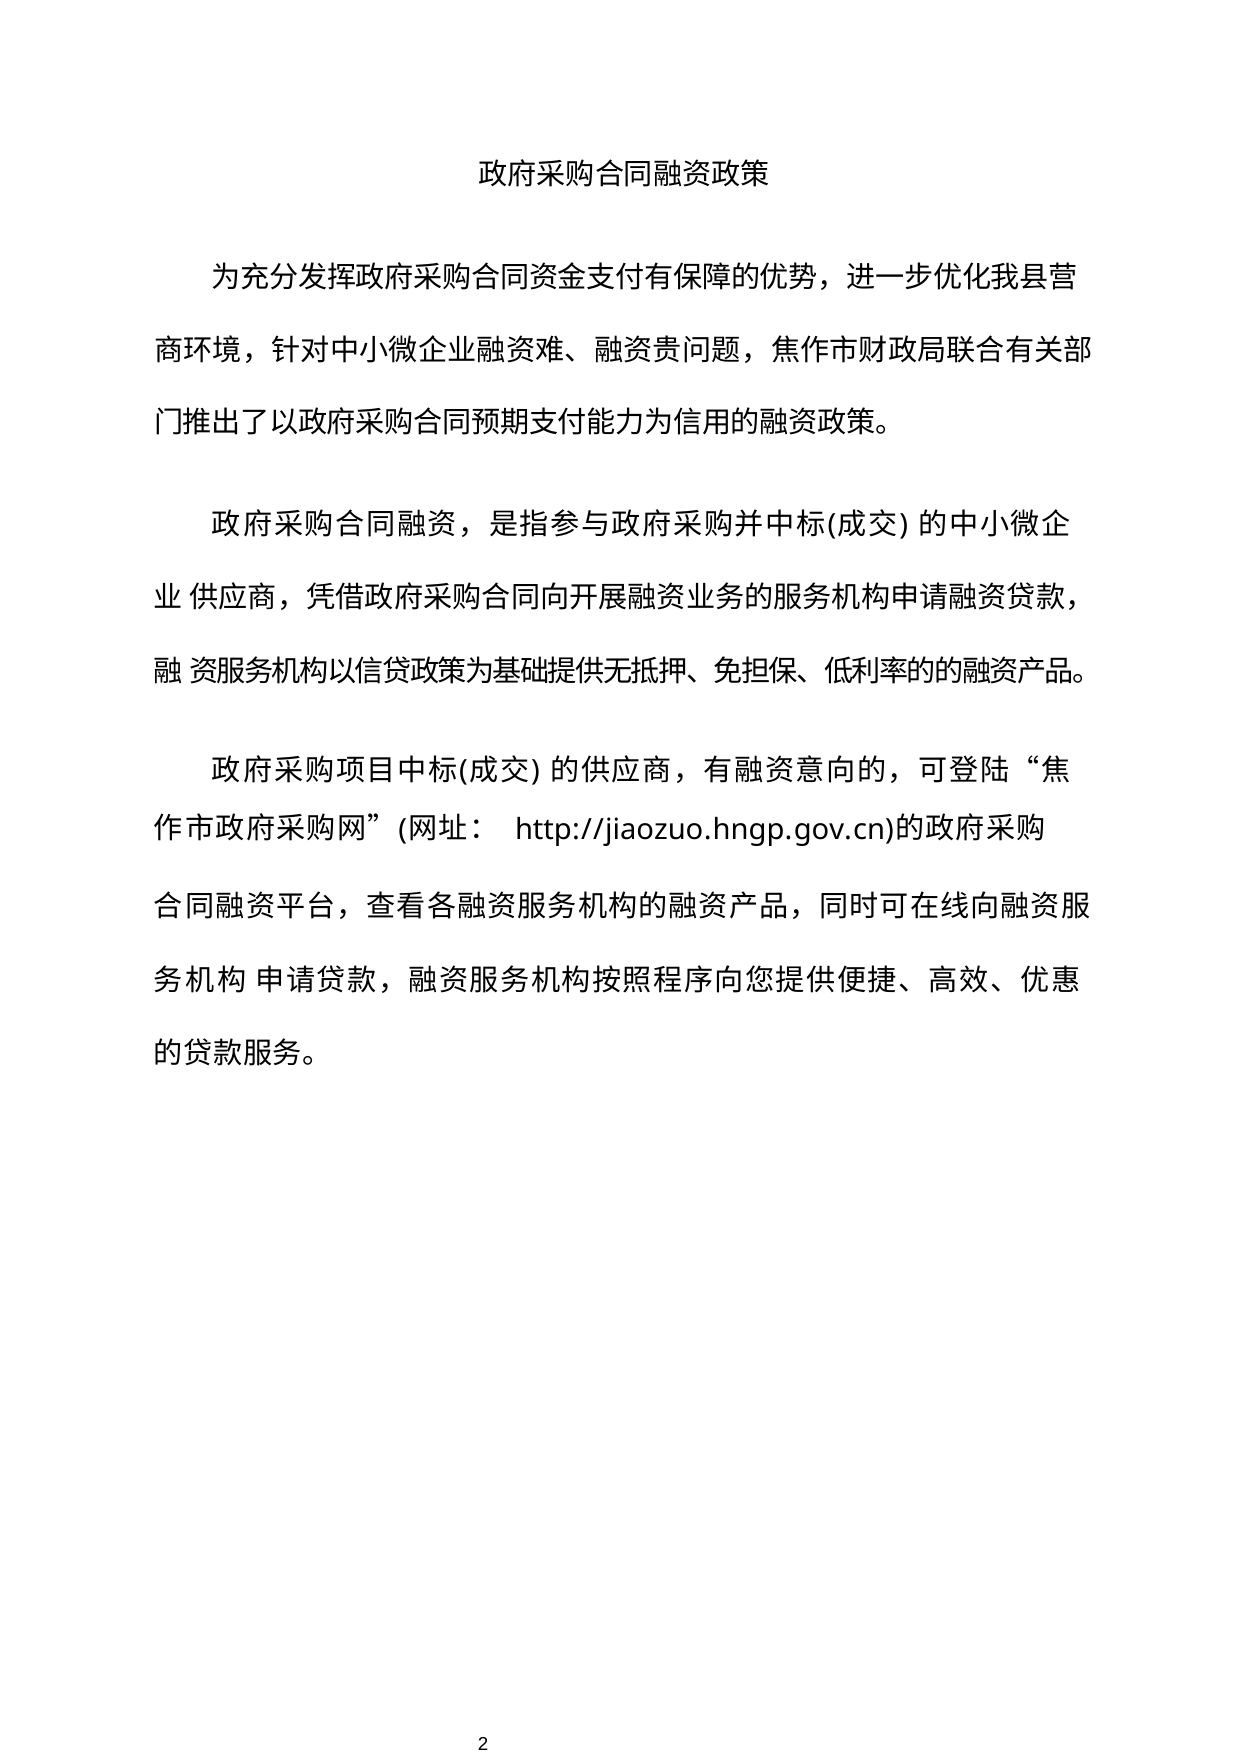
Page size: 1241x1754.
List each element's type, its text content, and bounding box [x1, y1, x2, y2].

text 政府采购项目中标(成交) 的供应商，有融资意向的，可登陆“焦 [211, 749, 1102, 788]
text 作市政府采购网”(网址： http://jiaozuo.hngp.gov.cn)的政府采购 [153, 800, 1102, 865]
text 为充分发挥政府采购合同资金支付有保障的优势，进一步优化我县营 商环境，针对中小微企业融资难、融资贵问题，焦作市财政局联合有关部 门推出了以政府采购合同预期支付能力为信用的融资政策。 [154, 253, 1093, 441]
text 政府采购合同融资，是指参与政府采购并中标(成交) 的中小微企 业 供应商，凭借政府采购合同向开展融资业务的服务机构申请融资贷款， 融 资服务机构以信贷政策为基础提供无抵押、免担保、低利率的的融资产品。 [153, 501, 1102, 689]
text 合同融资平台，查看各融资服务机构的融资产品，同时可在线向融资服 务机构 申请贷款，融资服务机构按照程序向您提供便捷、高效、优惠 的贷款服务。 [153, 883, 1092, 1071]
text 政府采购合同融资政策 [478, 154, 1102, 192]
